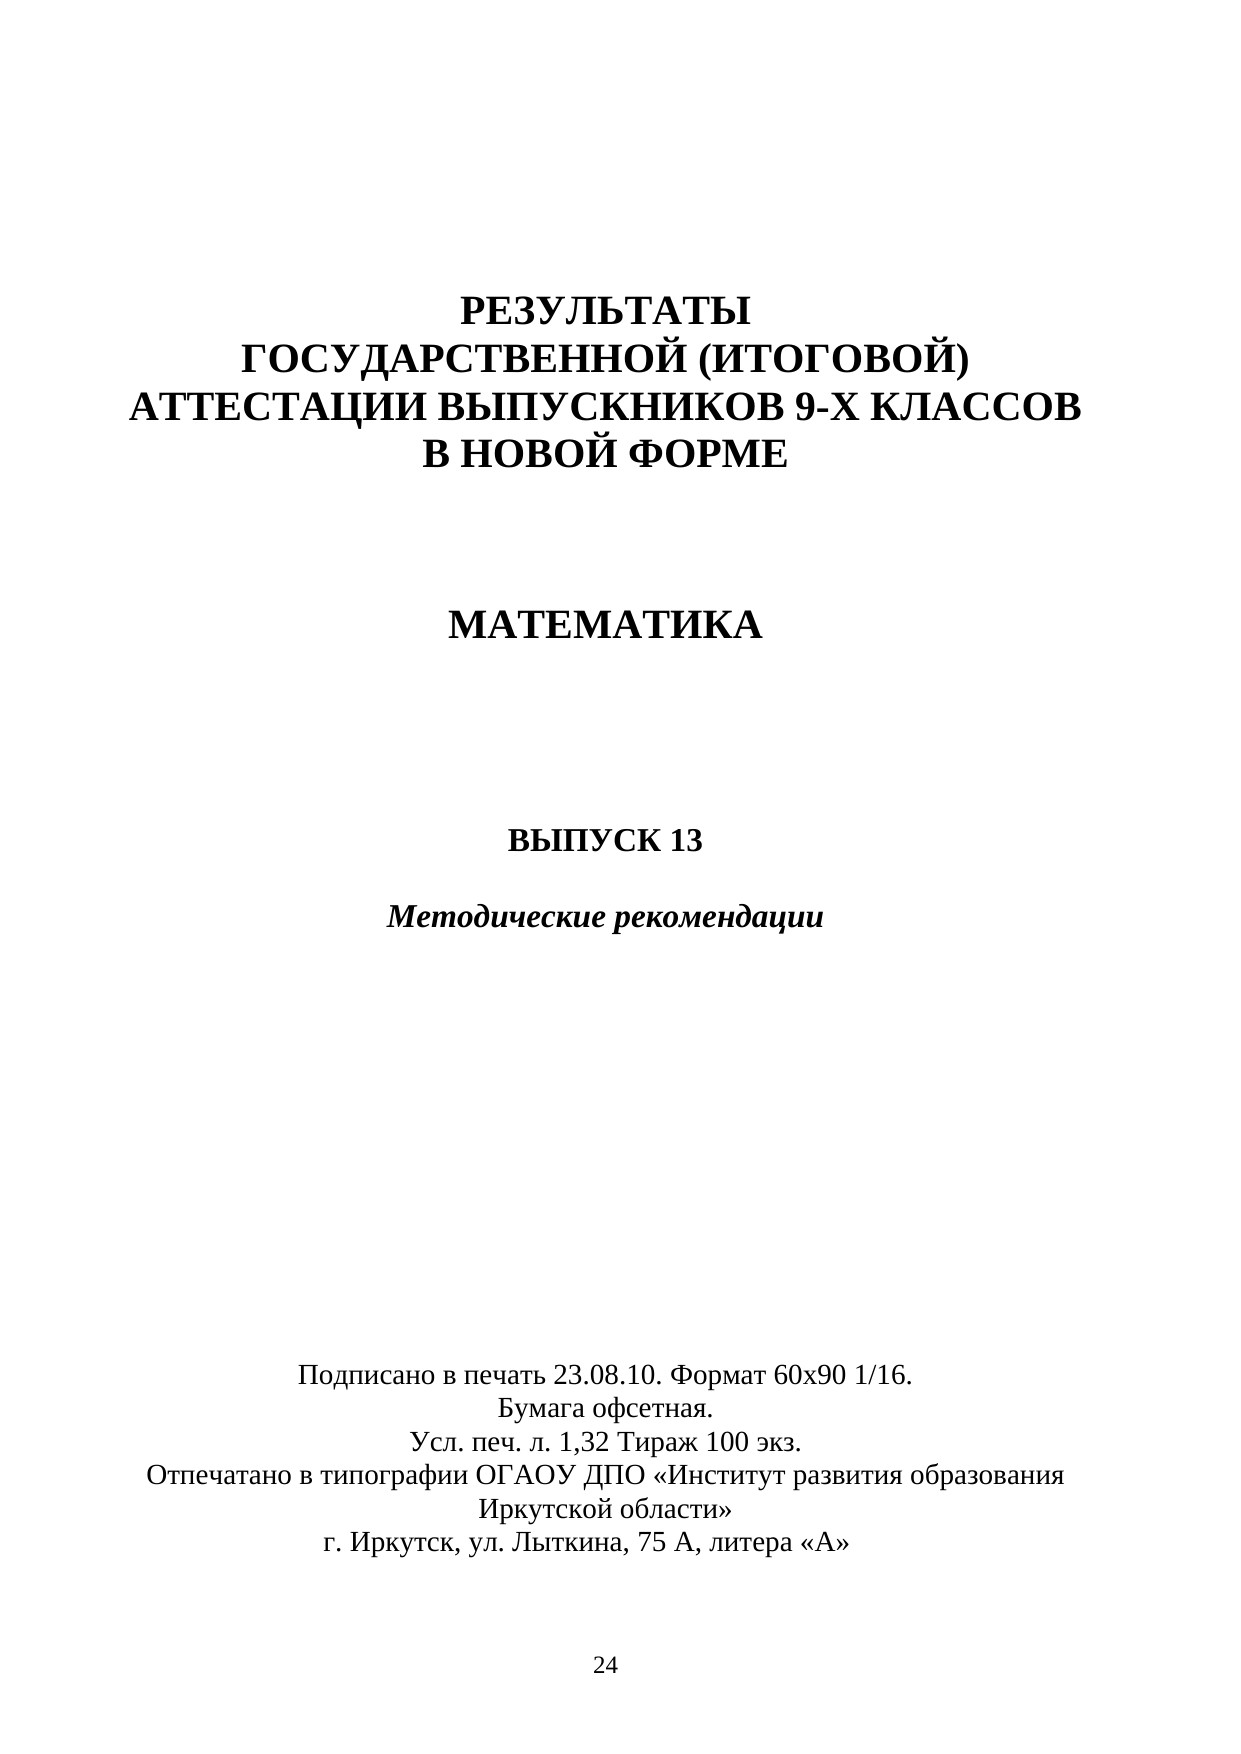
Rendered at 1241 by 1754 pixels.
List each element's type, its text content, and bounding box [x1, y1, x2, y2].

text г. Иркутск, ул. Лыткина, 75 А, литера «А» [51, 1524, 1122, 1558]
text Бумага офсетная. [89, 1390, 1122, 1424]
text Подписано в печать 23.08.10. Формат 60х90 1/16. [89, 1357, 1122, 1390]
text результатЫ ГОСУДАРСТВЕННОЙ (ИТОГОВОЙ) АТТЕСТАЦИИ ВЫПУСКНИКОВ 9-Х КЛАССОВ [89, 285, 1122, 429]
text Усл. печ. л. 1,32 Тираж 100 экз. [89, 1424, 1122, 1457]
text Отпечатано в типографии ОГАОУ ДПО «Институт развития образования [89, 1457, 1122, 1491]
text математика [89, 600, 1122, 648]
text В НОВОЙ ФОРМЕ [89, 429, 1122, 477]
text Методические рекомендации [89, 897, 1122, 935]
text ВЫПУСК 13 [89, 820, 1122, 858]
text Иркутской области» [89, 1491, 1122, 1524]
